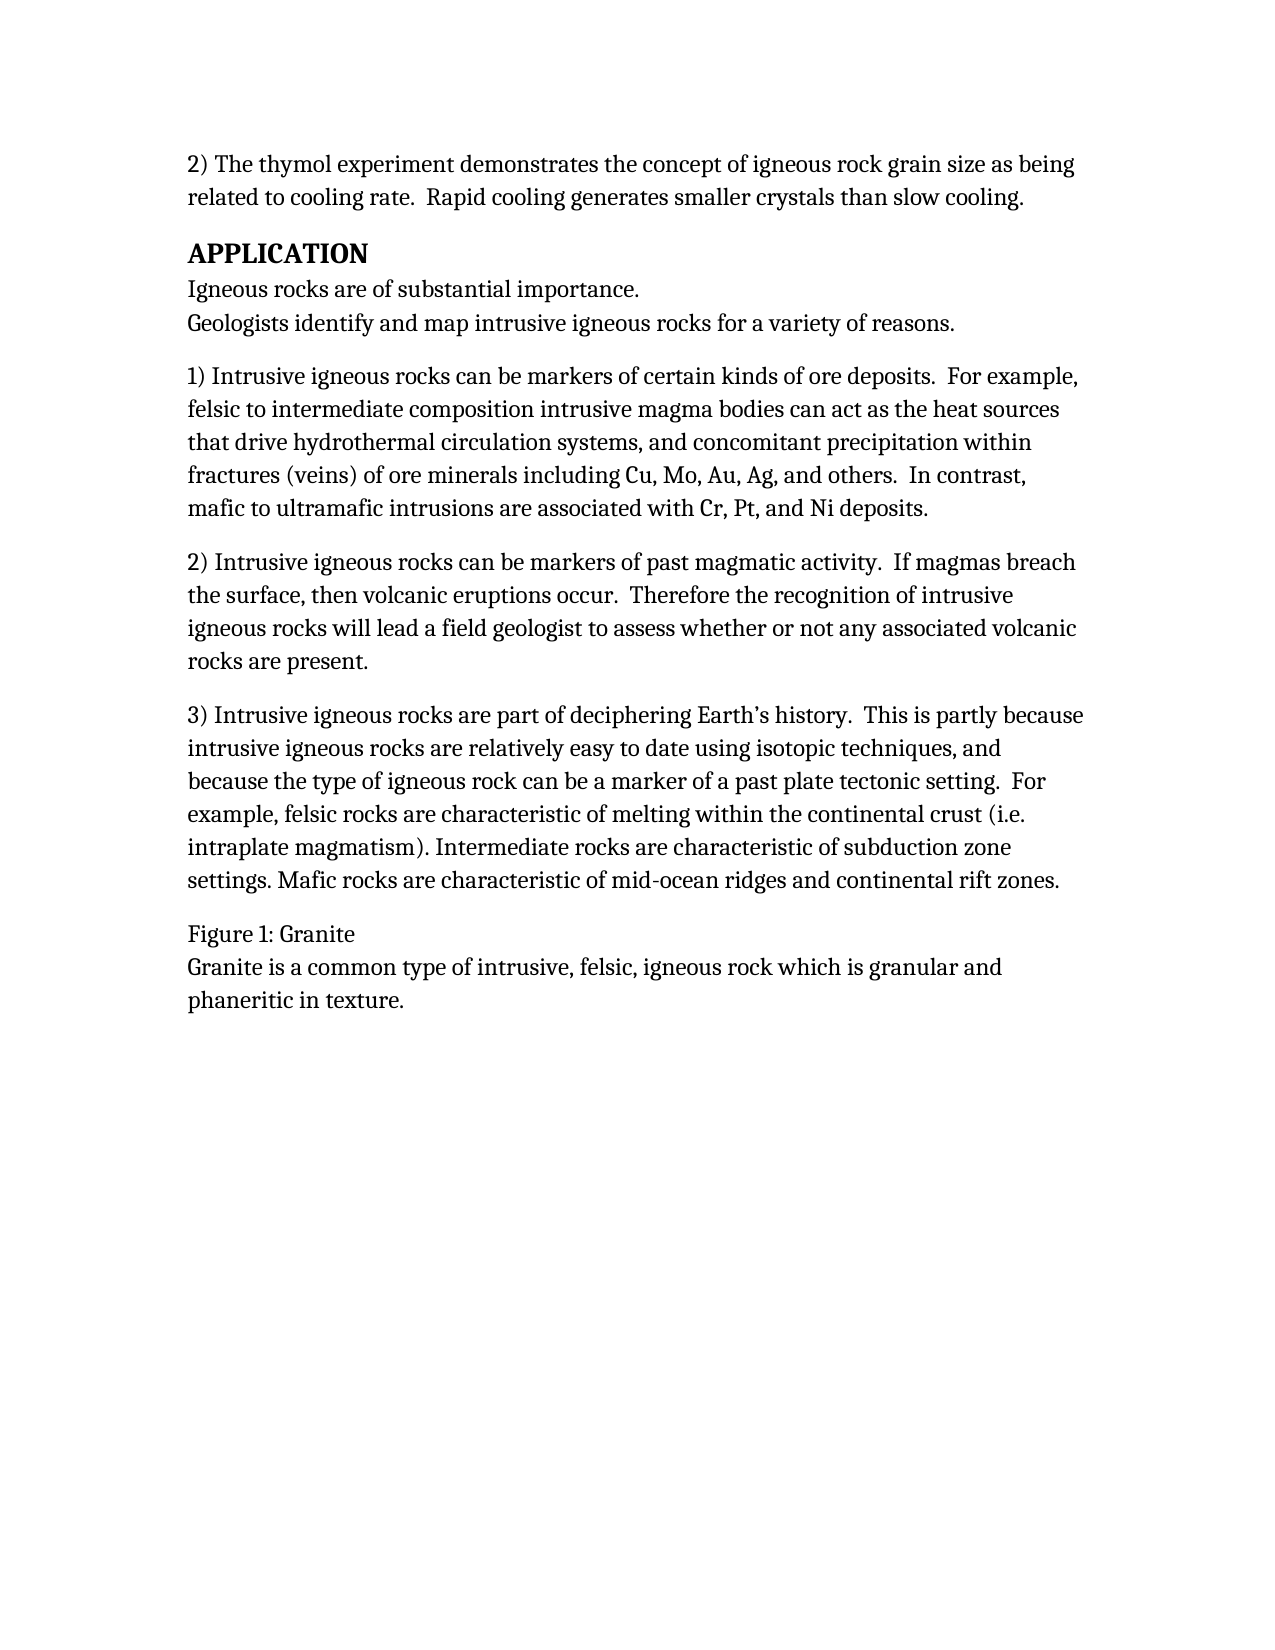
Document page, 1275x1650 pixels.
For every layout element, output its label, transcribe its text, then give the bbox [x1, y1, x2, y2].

text APPLICATION [187, 237, 1087, 270]
text 2) The thymol experiment demonstrates the concept of igneous rock grain size as being related to cooling rate. Rapid cooling generates smaller crystals than slow cooling. [187, 150, 1087, 212]
list Figure 1: Granite Granite is a common type of intrusive, felsic, igneous rock which is granular and phaneritic in texture. [187, 920, 1087, 1015]
text 2) Intrusive igneous rocks can be markers of past magmatic activity. If magmas breach the surface, then volcanic eruptions occur. Therefore the recognition of intrusive igneous rocks will lead a field geologist to assess whether or not any associated volcanic rocks are present. [187, 548, 1087, 676]
text 1) Intrusive igneous rocks can be markers of certain kinds of ore deposits. For example, felsic to intermediate composition intrusive magma bodies can act as the heat sources that drive hydrothermal circulation systems, and concomitant precipitation within fractures (veins) of ore minerals including Cu, Mo, Au, Ag, and others. In contrast, mafic to ultramafic intrusions are associated with Cr, Pt, and Ni deposits. [187, 362, 1087, 523]
text 3) Intrusive igneous rocks are part of deciphering Earth’s history. This is partly because intrusive igneous rocks are relatively easy to date using isotopic techniques, and because the type of igneous rock can be a marker of a past plate tectonic setting. For example, felsic rocks are characteristic of melting within the continental crust (i.e. intraplate magmatism). Intermediate rocks are characteristic of subduction zone settings. Mafic rocks are characteristic of mid-ocean ridges and continental rift zones. [187, 701, 1087, 895]
text Igneous rocks are of substantial importance. Geologists identify and map intrusive igneous rocks for a variety of reasons. [187, 275, 1087, 337]
